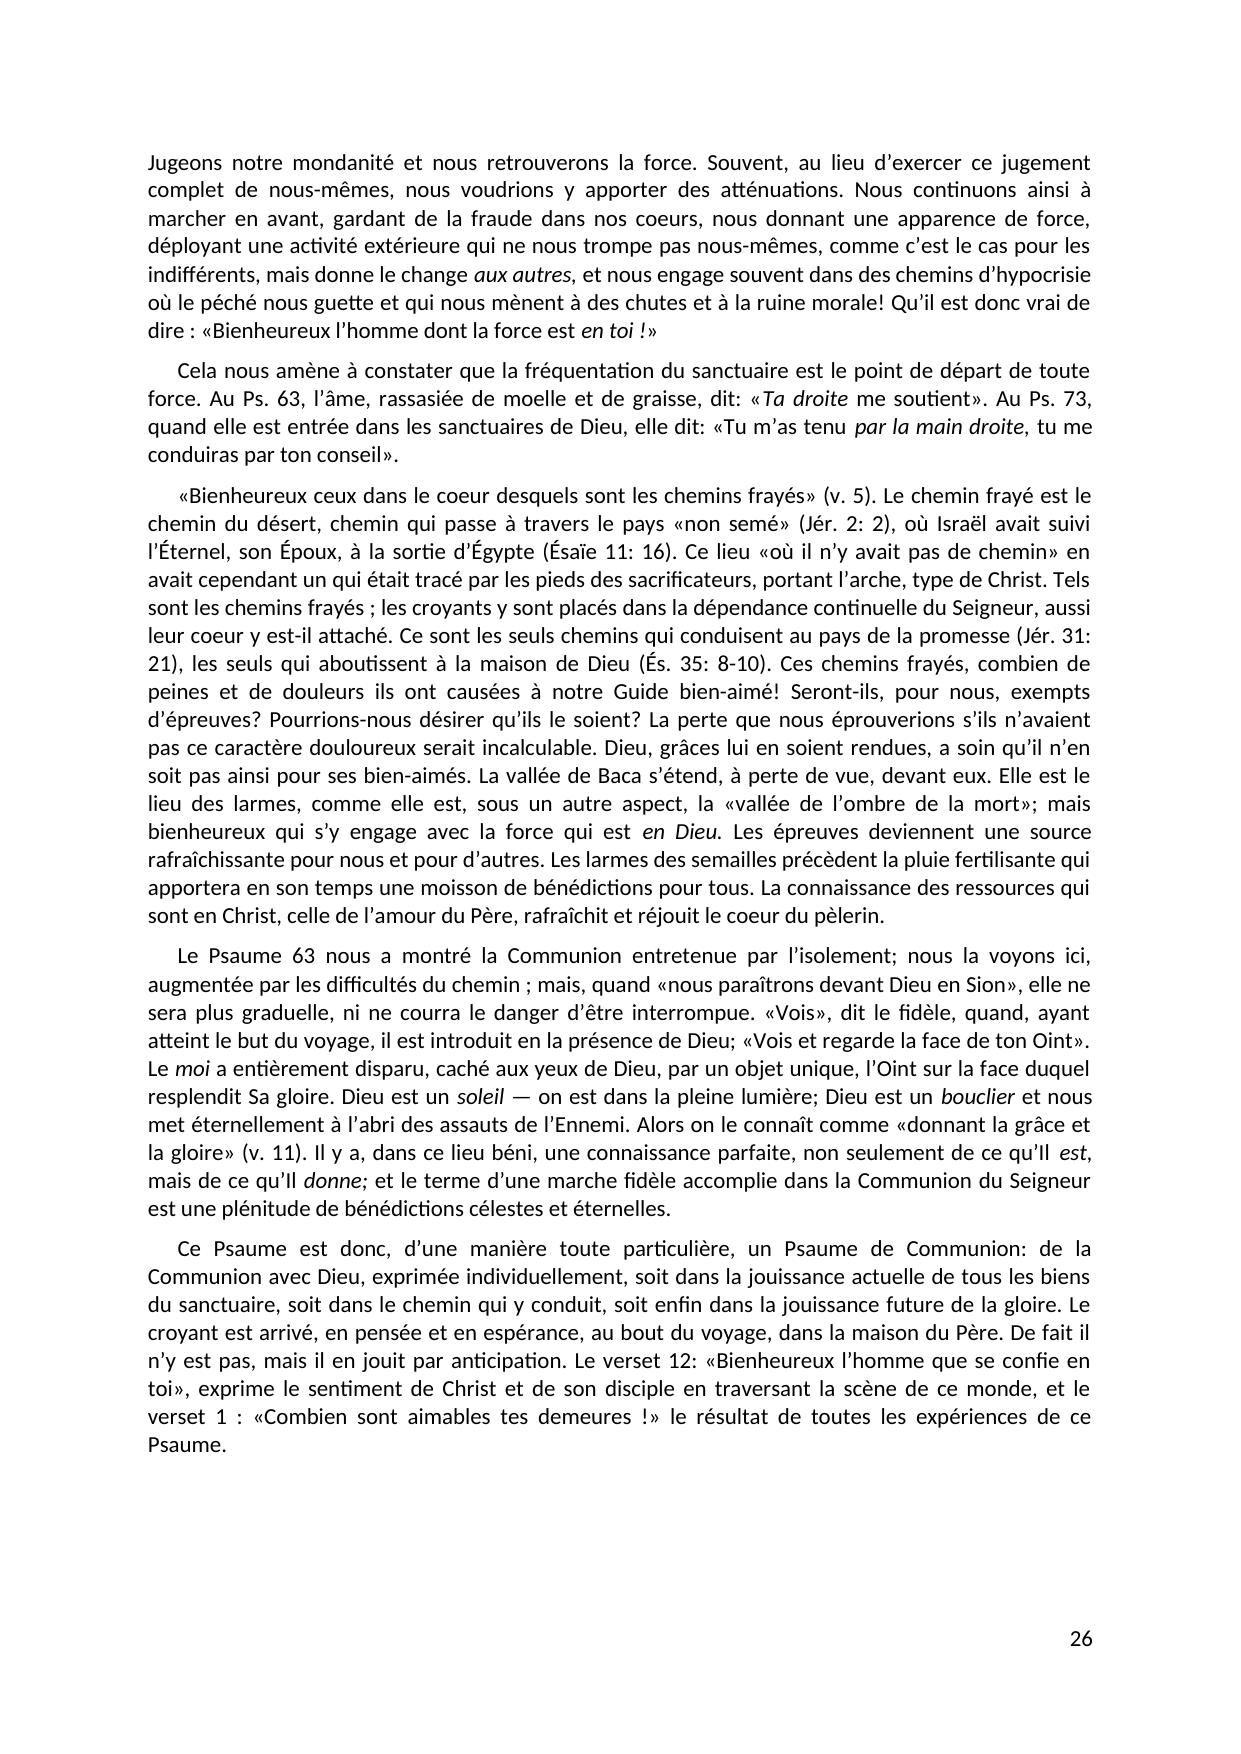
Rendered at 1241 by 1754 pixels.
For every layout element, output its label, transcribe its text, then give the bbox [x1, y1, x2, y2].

text Cela nous amène à constater que la fréquentation du sanctuaire est le point de départ de toute force. Au Ps. 63, l’âme, rassasiée de moelle et de graisse, dit: «Ta droite me soutient». Au Ps. 73, quand elle est entrée dans les sanctuaires de Dieu, elle dit: «Tu m’as tenu par la main droite, tu me conduiras par ton conseil». [148, 356, 1093, 468]
text Le Psaume 63 nous a montré la Communion entretenue par l’isolement; nous la voyons ici, augmentée par les difficultés du chemin ; mais, quand «nous paraîtrons devant Dieu en Sion», elle ne sera plus graduelle, ni ne courra le danger d’être interrompue. «Vois», dit le fidèle, quand, ayant atteint le but du voyage, il est introduit en la présence de Dieu; «Vois et regarde la face de ton Oint». Le moi a entièrement disparu, caché aux yeux de Dieu, par un objet unique, l’Oint sur la face duquel resplendit Sa gloire. Dieu est un soleil — on est dans la pleine lumière; Dieu est un bouclier et nous met éternellement à l’abri des assauts de l’Ennemi. Alors on le connaît comme «donnant la grâce et la gloire» (v. 11). Il y a, dans ce lieu béni, une connaissance parfaite, non seulement de ce qu’Il est, mais de ce qu’Il donne; et le terme d’une marche fidèle accomplie dans la Communion du Seigneur est une plénitude de bénédictions célestes et éternelles. [148, 942, 1093, 1222]
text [148, 148, 1093, 344]
text «Bienheureux ceux dans le coeur desquels sont les chemins frayés» (v. 5). Le chemin frayé est le chemin du désert, chemin qui passe à travers le pays «non semé» (Jér. 2: 2), où Israël avait suivi l’Éternel, son Époux, à la sortie d’Égypte (Ésaïe 11: 16). Ce lieu «où il n’y avait pas de chemin» en avait cependant un qui était tracé par les pieds des sacrificateurs, portant l’arche, type de Christ. Tels sont les chemins frayés ; les croyants y sont placés dans la dépendance continuelle du Seigneur, aussi leur coeur y est-il attaché. Ce sont les seuls chemins qui conduisent au pays de la promesse (Jér. 31: 21), les seuls qui aboutissent à la maison de Dieu (És. 35: 8-10). Ces chemins frayés, combien de peines et de douleurs ils ont causées à notre Guide bien-aimé! Seront-ils, pour nous, exempts d’épreuves? Pourrions-nous désirer qu’ils le soient? La perte que nous éprouverions s’ils n’avaient pas ce caractère douloureux serait incalculable. Dieu, grâces lui en soient rendues, a soin qu’il n’en soit pas ainsi pour ses bien-aimés. La vallée de Baca s’étend, à perte de vue, devant eux. Elle est le lieu des larmes, comme elle est, sous un autre aspect, la «vallée de l’ombre de la mort»; mais bienheureux qui s’y engage avec la force qui est en Dieu. Les épreuves deviennent une source rafraîchissante pour nous et pour d’autres. Les larmes des semailles précèdent la pluie fertilisante qui apportera en son temps une moisson de bénédictions pour tous. La connaissance des ressources qui sont en Christ, celle de l’amour du Père, rafraîchit et réjouit le coeur du pèlerin. [148, 481, 1093, 929]
text Ce Psaume est donc, d’une manière toute particulière, un Psaume de Communion: de la Communion avec Dieu, exprimée individuellement, soit dans la jouissance actuelle de tous les biens du sanctuaire, soit dans le chemin qui y conduit, soit enfin dans la jouissance future de la gloire. Le croyant est arrivé, en pensée et en espérance, au bout du voyage, dans la maison du Père. De fait il n’y est pas, mais il en jouit par anticipation. Le verset 12: «Bienheureux l’homme que se confie en toi», exprime le sentiment de Christ et de son disciple en traversant la scène de ce monde, et le verset 1 : «Combien sont aimables tes demeures !» le résultat de toutes les expériences de ce Psaume. [148, 1234, 1093, 1458]
